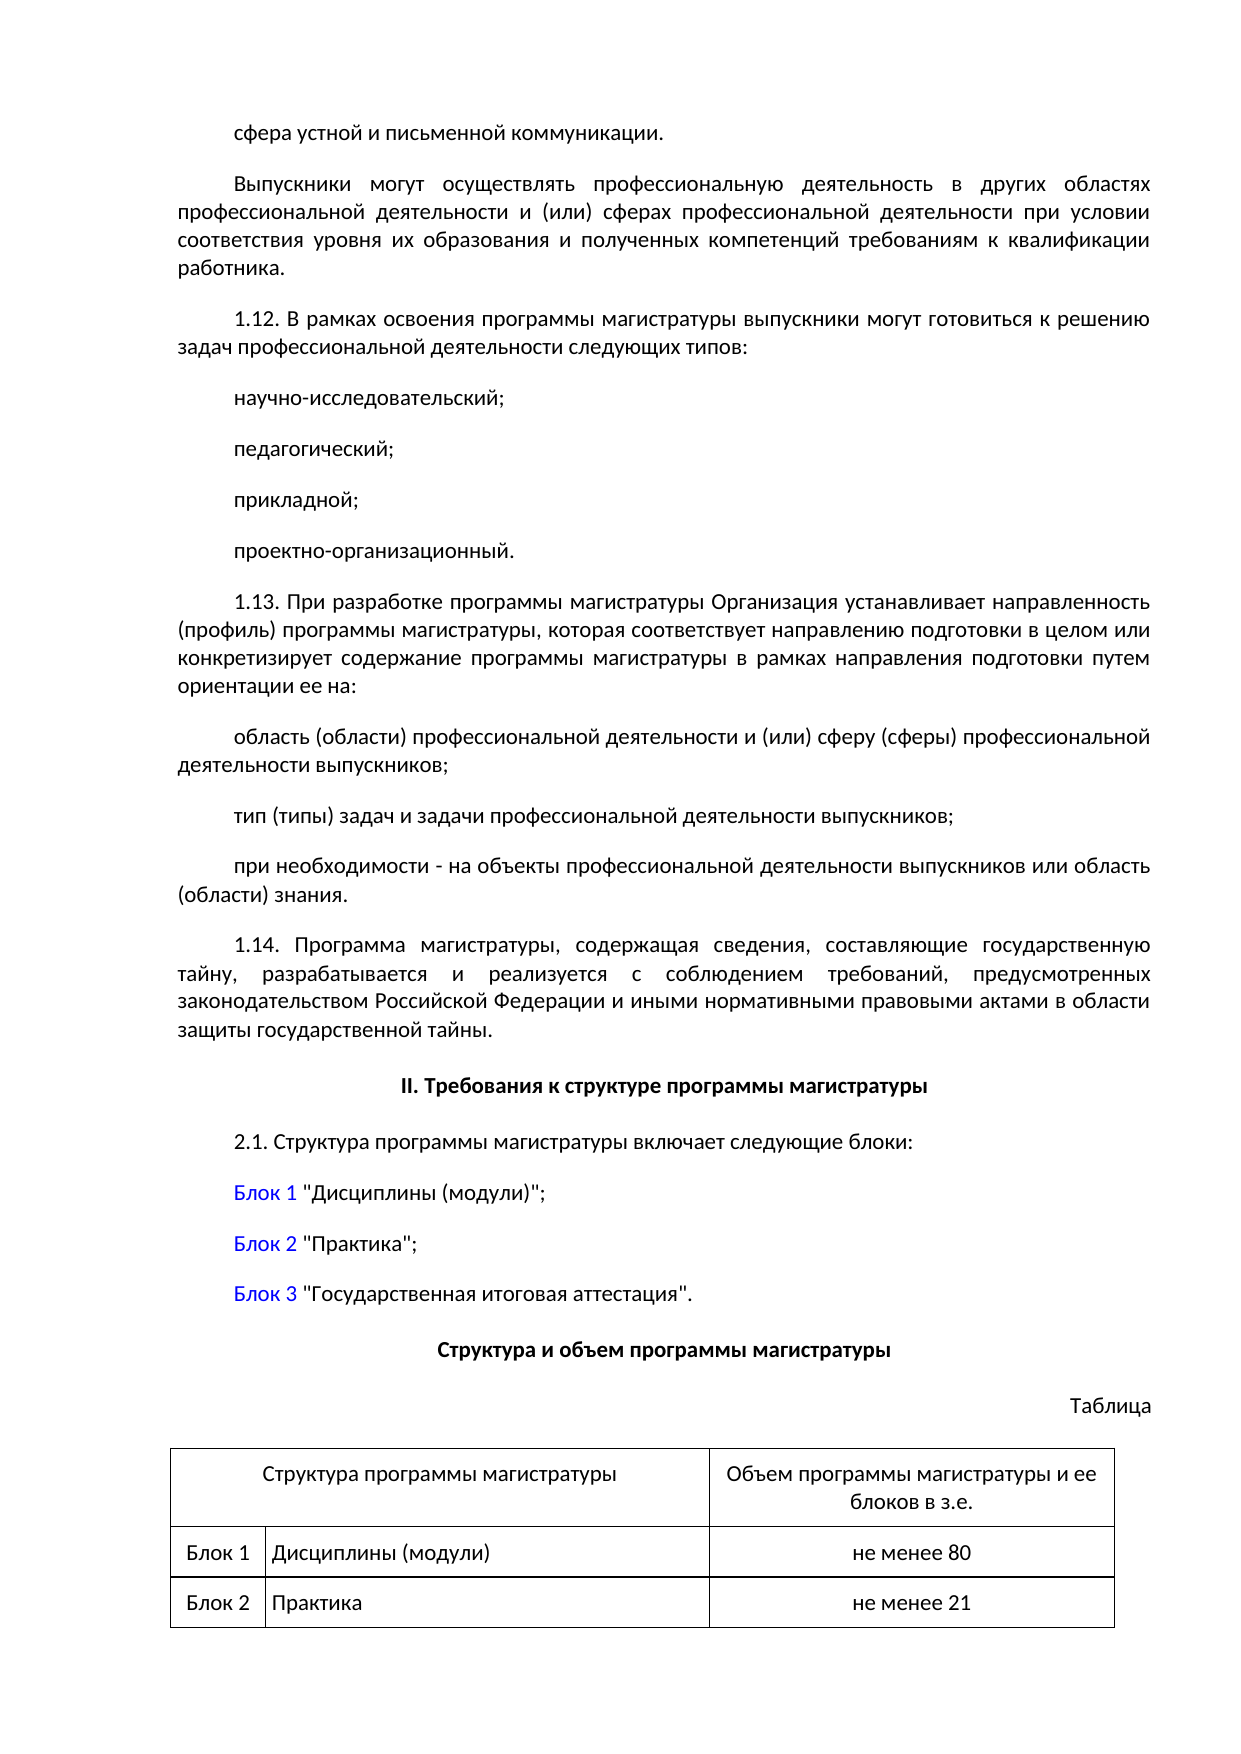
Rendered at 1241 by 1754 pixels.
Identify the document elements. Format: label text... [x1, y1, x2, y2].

table_cell Блок 1 [171, 1527, 265, 1576]
table_cell Дисциплины (модули) [266, 1527, 709, 1576]
table_header Объем программы магистратуры и ее блоков в з.е. [710, 1449, 1114, 1526]
table_header Структура программы магистратуры [171, 1449, 709, 1526]
table_cell Практика [266, 1578, 709, 1627]
table_cell Блок 2 [171, 1578, 265, 1627]
text при необходимости - на объекты профессиональной деятельности выпускников или область (области) знания. [177, 852, 1152, 908]
text Блок 2 "Практика"; [177, 1229, 1152, 1257]
table_cell не менее 80 [710, 1527, 1114, 1576]
text 1.13. При разработке программы магистратуры Организация устанавливает направленность (профиль) программы магистратуры, которая соответствует направлению подготовки в целом или конкретизирует содержание программы магистратуры в рамках направления подготовки путем ориентации ее на: [177, 587, 1152, 699]
text Таблица [177, 1392, 1152, 1420]
text тип (типы) задач и задачи профессиональной деятельности выпускников; [177, 801, 1152, 829]
text прикладной; [177, 485, 1152, 513]
text Выпускники могут осуществлять профессиональную деятельность в других областях профессиональной деятельности и (или) сферах профессиональной деятельности при условии соответствия уровня их образования и полученных компетенций требованиям к квалификации работника. [177, 169, 1152, 281]
text Блок 1 "Дисциплины (модули)"; [177, 1178, 1152, 1206]
text сфера устной и письменной коммуникации. [177, 118, 1152, 146]
title Структура и объем программы магистратуры [177, 1336, 1152, 1364]
table_cell не менее 21 [710, 1578, 1114, 1627]
text педагогический; [177, 434, 1152, 462]
text 1.14. Программа магистратуры, содержащая сведения, составляющие государственную тайну, разрабатывается и реализуется с соблюдением требований, предусмотренных законодательством Российской Федерации и иными нормативными правовыми актами в области защиты государственной тайны. [177, 931, 1152, 1043]
text 1.12. В рамках освоения программы магистратуры выпускники могут готовиться к решению задач профессиональной деятельности следующих типов: [177, 304, 1152, 360]
text область (области) профессиональной деятельности и (или) сферу (сферы) профессиональной деятельности выпускников; [177, 722, 1152, 778]
text 2.1. Структура программы магистратуры включает следующие блоки: [177, 1127, 1152, 1155]
text проектно-организационный. [177, 536, 1152, 564]
text Блок 3 "Государственная итоговая аттестация". [177, 1279, 1152, 1308]
title II. Требования к структуре программы магистратуры [177, 1071, 1152, 1099]
text научно-исследовательский; [177, 383, 1152, 411]
